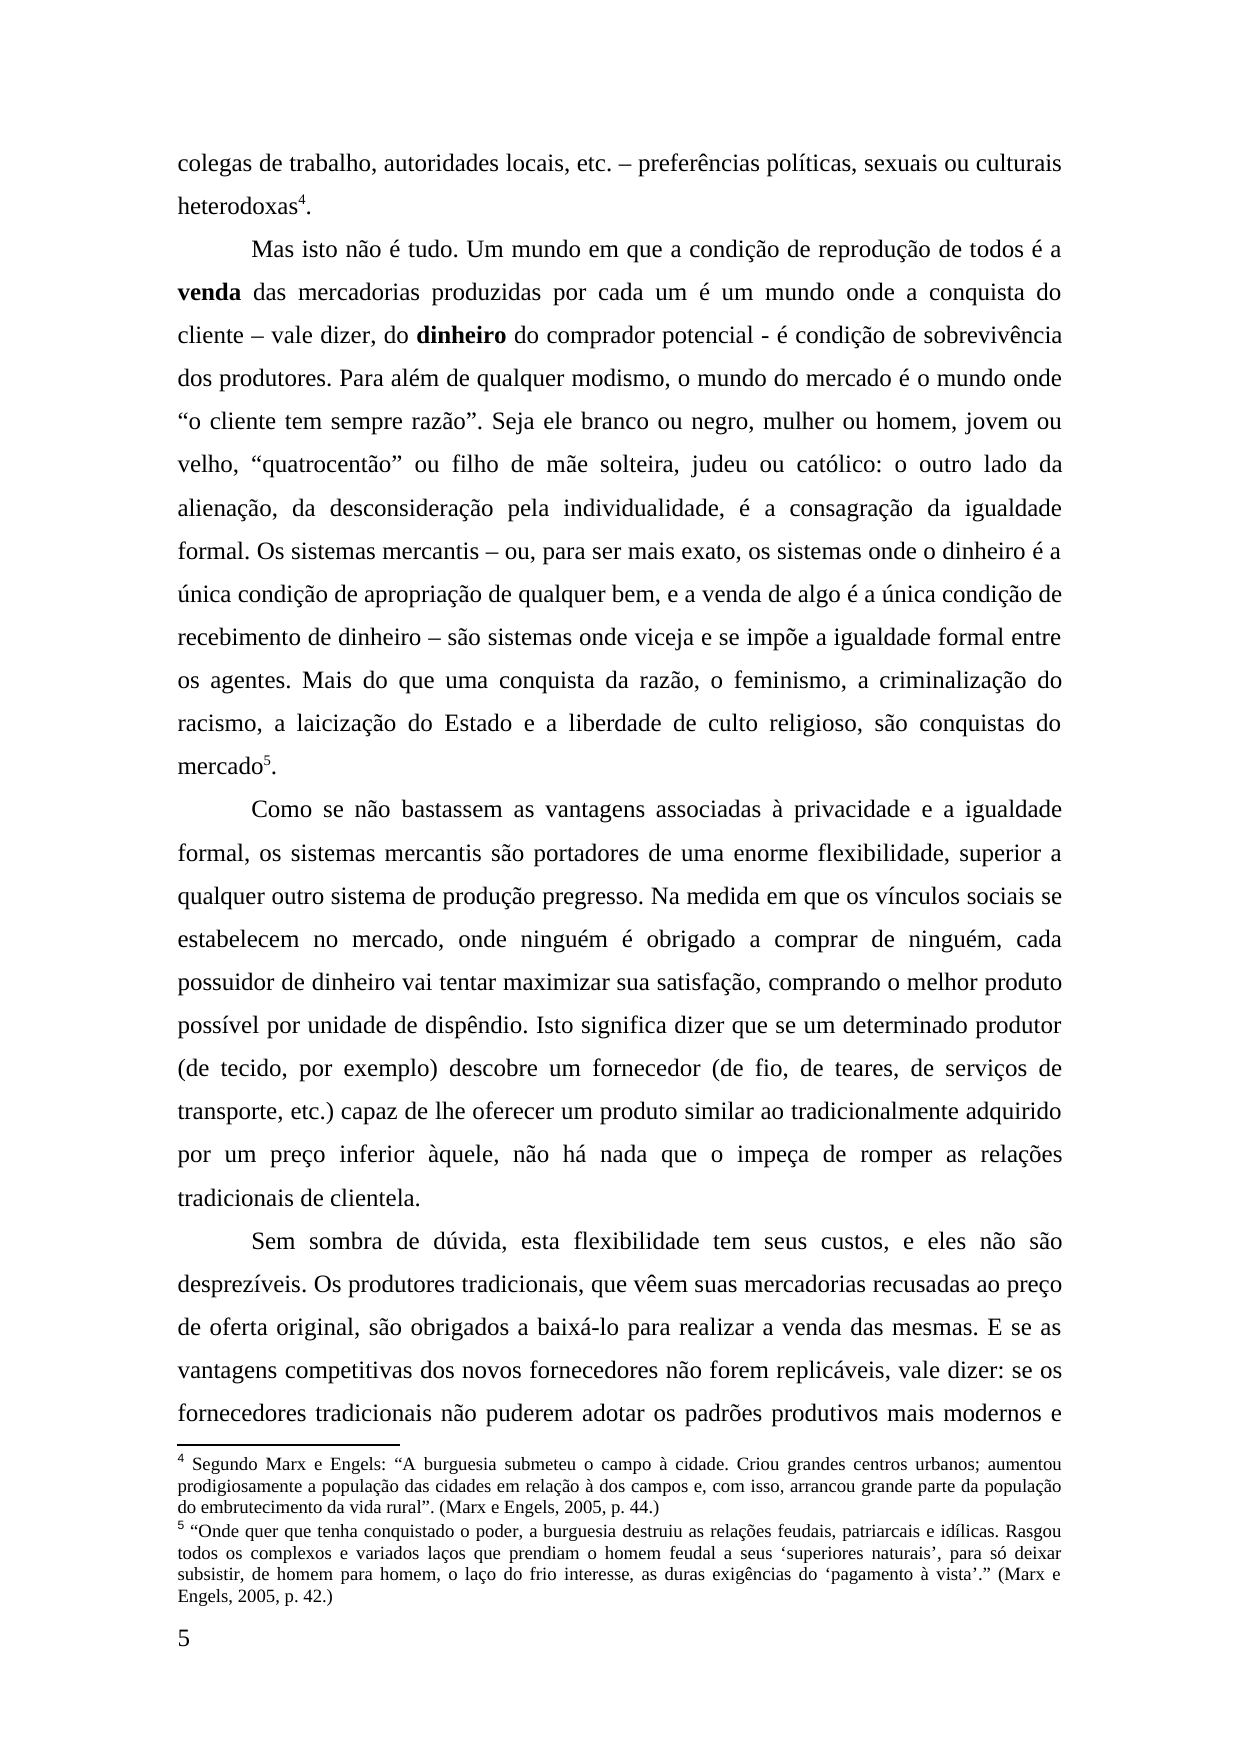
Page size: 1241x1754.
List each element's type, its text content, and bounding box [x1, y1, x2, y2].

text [177, 1226, 1063, 1427]
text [177, 148, 1063, 219]
text Como se não bastassem as vantagens associadas à privacidade e a igualdade formal, os sistemas mercantis são portadores de uma enorme flexibilidade, superior a qualquer outro sistema de produção pregresso. Na medida em que os vínculos sociais se estabelecem no mercado, onde ninguém é obrigado a comprar de ninguém, cada possuidor de dinheiro vai tentar maximizar sua satisfação, comprando o melhor produto possível por unidade de dispêndio. Isto significa dizer que se um determinado produtor (de tecido, por exemplo) descobre um fornecedor (de fio, de teares, de serviços de transporte, etc.) capaz de lhe oferecer um produto similar ao tradicionalmente adquirido por um preço inferior àquele, não há nada que o impeça de romper as relações tradicionais de clientela. [177, 794, 1063, 1211]
text Mas isto não é tudo. Um mundo em que a condição de reprodução de todos é a venda das mercadorias produzidas por cada um é um mundo onde a conquista do cliente – vale dizer, do dinheiro do comprador potencial - é condição de sobrevivência dos produtores. Para além de qualquer modismo, o mundo do mercado é o mundo onde “o cliente tem sempre razão”. Seja ele branco ou negro, mulher ou homem, jovem ou velho, “quatrocentão” ou filho de mãe solteira, judeu ou católico: o outro lado da alienação, da desconsideração pela individualidade, é a consagração da igualdade formal. Os sistemas mercantis – ou, para ser mais exato, os sistemas onde o dinheiro é a única condição de apropriação de qualquer bem, e a venda de algo é a única condição de recebimento de dinheiro – são sistemas onde viceja e se impõe a igualdade formal entre os agentes. Mais do que uma conquista da razão, o feminismo, a criminalização do racismo, a laicização do Estado e a liberdade de culto religioso, são conquistas do mercado. [177, 234, 1063, 780]
